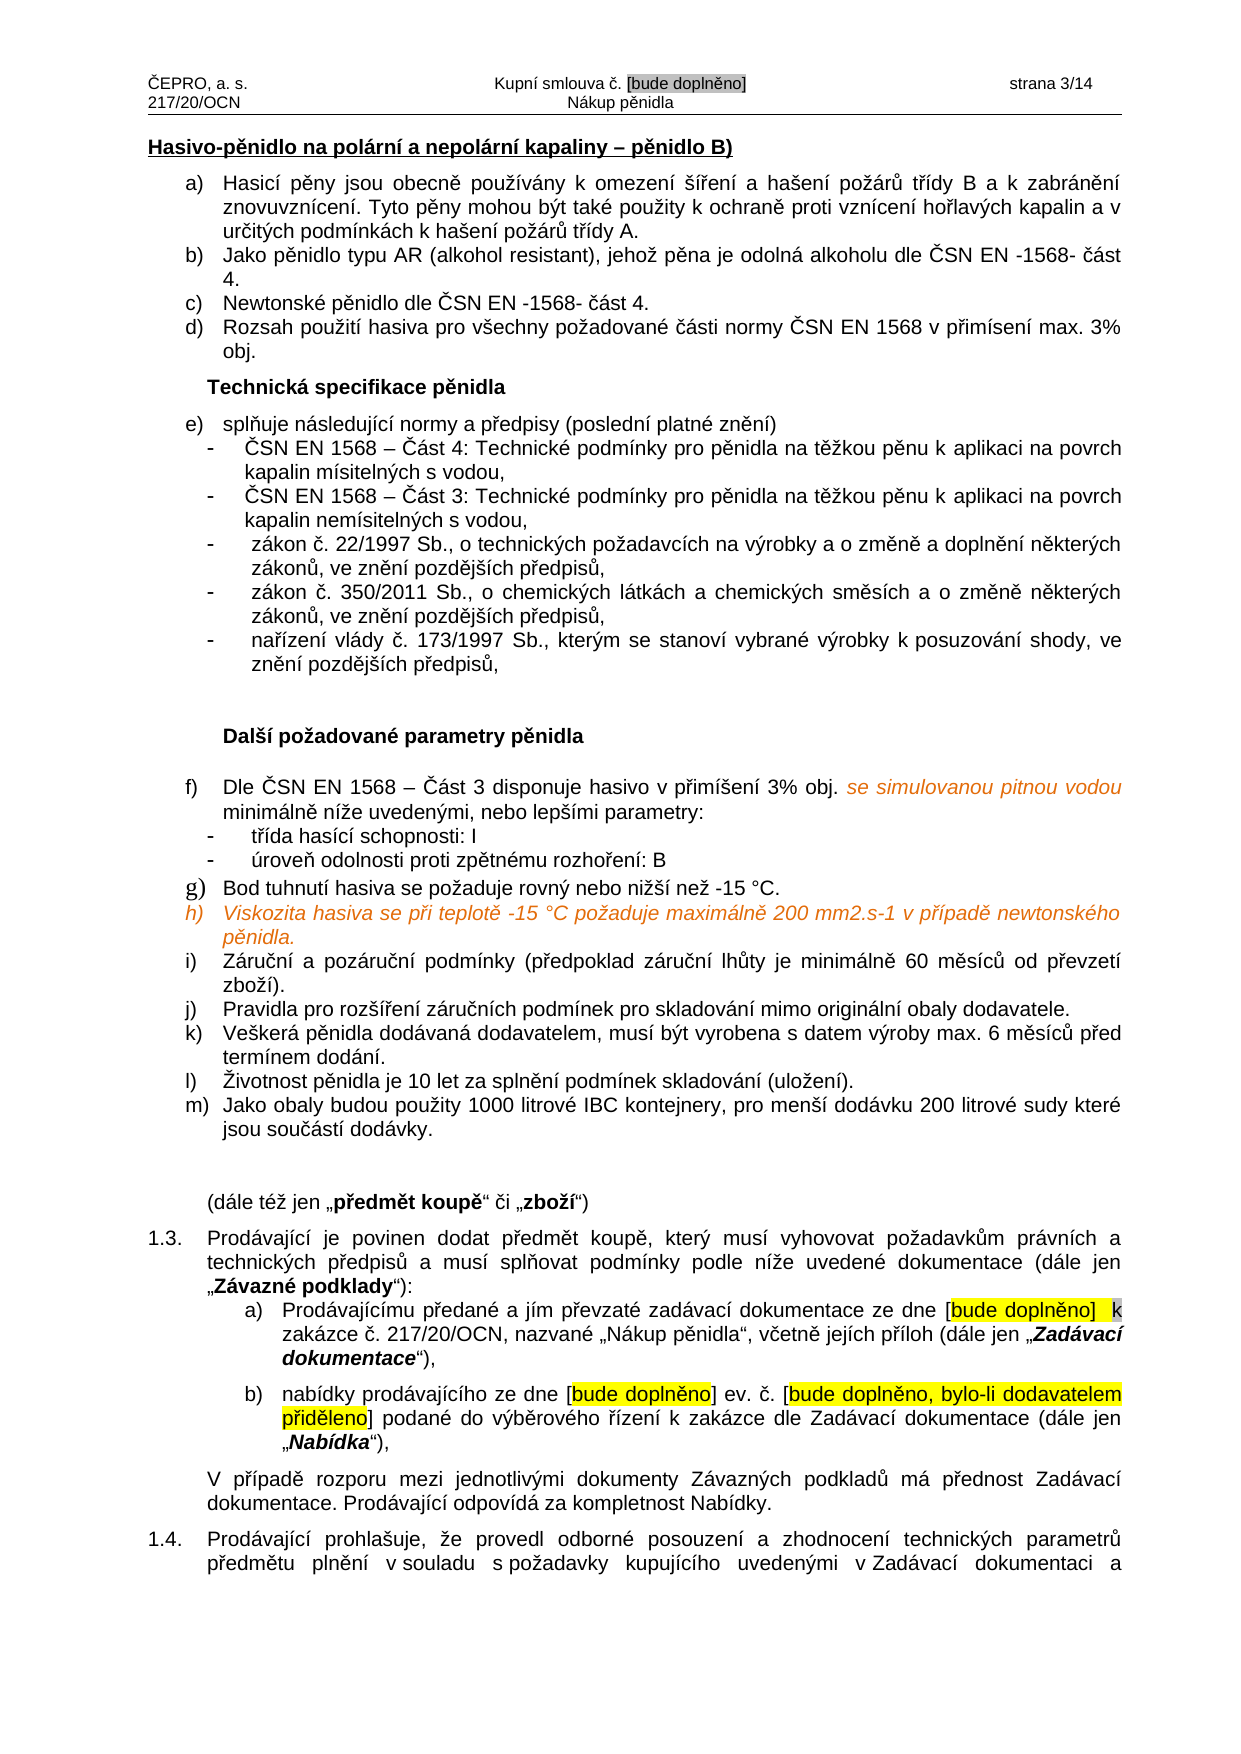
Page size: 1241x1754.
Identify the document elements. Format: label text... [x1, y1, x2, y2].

text V případě rozporu mezi jednotlivými dokumenty Závazných podkladů má přednost Zadávací dokumentace. Prodávající odpovídá za kompletnost Nabídky. [207, 1467, 1122, 1514]
list Newtonské pěnidlo dle ČSN EN -1568- část 4. [185, 291, 1122, 315]
list úroveň odolnosti proti zpětnému rozhoření: B [207, 848, 1122, 872]
list Veškerá pěnidla dodávaná dodavatelem, musí být vyrobena s datem výroby max. 6 měsíců před termínem dodání. [185, 1021, 1122, 1069]
list ČSN EN 1568 – Část 3: Technické podmínky pro pěnidla na těžkou pěnu k aplikaci na povrch kapalin nemísitelných s vodou, [207, 483, 1122, 532]
list splňuje následující normy a předpisy (poslední platné znění) [185, 412, 1122, 436]
list Jako pěnidlo typu AR (alkohol resistant), jehož pěna je odolná alkoholu dle ČSN EN -1568- část 4. [185, 243, 1122, 291]
text Hasivo-pěnidlo na polární a nepolární kapaliny – pěnidlo B) [148, 134, 1122, 158]
list Viskozita hasiva se při teplotě -15 °C požaduje maximálně 200 mm2.s-1 v případě newtonského pěnidla. [185, 901, 1122, 949]
text (dále též jen „předmět koupě“ či „zboží“) [148, 1189, 1122, 1213]
list Další požadované parametry pěnidla [223, 723, 1122, 747]
list nařízení vlády č. 173/1997 Sb., kterým se stanoví vybrané výrobky k posuzování shody, ve znění pozdějších předpisů, [207, 628, 1122, 676]
list nabídky prodávajícího ze dne [bude doplněno] ev. č. [bude doplněno, bylo-li dodavatelem přiděleno] podané do výběrového řízení k zakázce dle Zadávací dokumentace (dále jen „Nabídka“), [244, 1382, 1122, 1454]
list Záruční a pozáruční podmínky (předpoklad záruční lhůty je minimálně 60 měsíců od převzetí zboží). [185, 949, 1122, 997]
list zákon č. 350/2011 Sb., o chemických látkách a chemických směsích a o změně některých zákonů, ve znění pozdějších předpisů, [207, 579, 1122, 628]
list třída hasící schopnosti: I [207, 824, 1122, 848]
list Pravidla pro rozšíření záručních podmínek pro skladování mimo originální obaly dodavatele. [185, 997, 1122, 1021]
list Dle ČSN EN 1568 – Část 3 disponuje hasivo v přimíšení 3% obj. se simulovanou pitnou vodou minimálně níže uvedenými, nebo lepšími parametry: [185, 771, 1122, 824]
list Bod tuhnutí hasiva se požaduje rovný nebo nižší než -15 °C. [185, 872, 1122, 901]
list ČSN EN 1568 – Část 4: Technické podmínky pro pěnidla na těžkou pěnu k aplikaci na povrch kapalin mísitelných s vodou, [207, 436, 1122, 483]
list Jako obaly budou použity 1000 litrové IBC kontejnery, pro menší dodávku 200 litrové sudy které jsou součástí dodávky. [185, 1093, 1122, 1141]
text Prodávající je povinen dodat předmět koupě, který musí vyhovovat požadavkům právních a technických předpisů a musí splňovat podmínky podle níže uvedené dokumentace (dále jen „Závazné podklady“): [148, 1226, 1122, 1298]
list Hasicí pěny jsou obecně používány k omezení šíření a hašení požárů třídy B a k zabránění znovuvznícení. Tyto pěny mohou být také použity k ochraně proti vznícení hořlavých kapalin a v určitých podmínkách k hašení požárů třídy A. [185, 171, 1122, 243]
list zákon č. 22/1997 Sb., o technických požadavcích na výrobky a o změně a doplnění některých zákonů, ve znění pozdějších předpisů, [207, 532, 1122, 579]
list Prodávajícímu předané a jím převzaté zadávací dokumentace ze dne [bude doplněno] k zakázce č. 217/20/OCN, nazvané „Nákup pěnidla“, včetně jejích příloh (dále jen „Zadávací dokumentace“), [244, 1298, 1122, 1370]
list Životnost pěnidla je 10 let za splnění podmínek skladování (uložení). [185, 1069, 1122, 1093]
list Rozsah použití hasiva pro všechny požadované části normy ČSN EN 1568 v přimísení max. 3% obj. [185, 315, 1122, 363]
text Technická specifikace pěnidla [207, 375, 1122, 399]
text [148, 1527, 1122, 1575]
